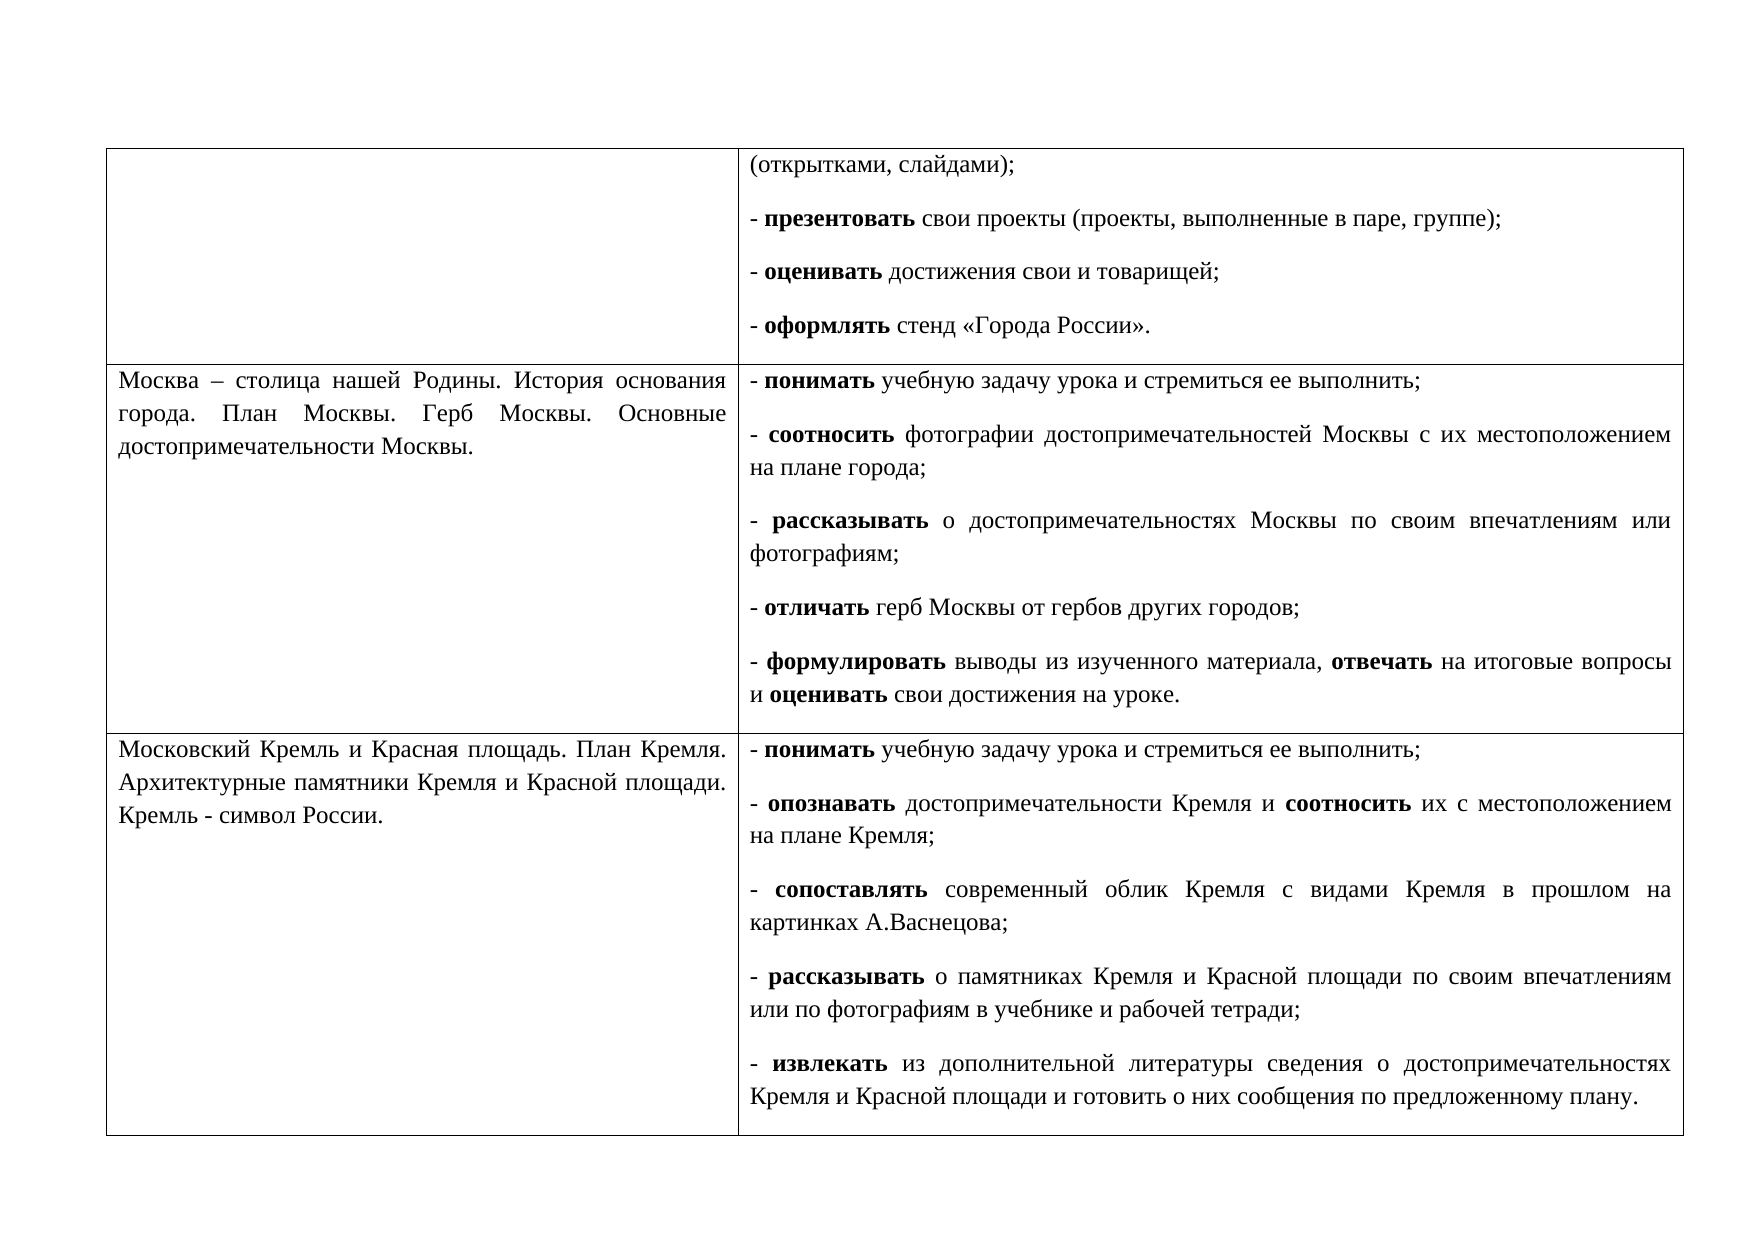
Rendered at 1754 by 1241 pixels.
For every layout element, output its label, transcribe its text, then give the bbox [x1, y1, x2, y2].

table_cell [739, 149, 1683, 364]
table_cell Москва – столица нашей Родины. История основания города. План Москвы. Герб Москвы. Основные достопримечательности Москвы. [107, 365, 738, 733]
table_cell - понимать учебную задачу урока и стремиться ее выполнить; - соотносить фотографии достопримечательностей Москвы с их местоположением на плане города; - рассказывать о достопримечательностях Москвы по своим впечатлениям или фотографиям; - отличать герб Москвы от гербов других городов; - формулировать выводы из изученного материала, отвечать на итоговые вопросы и оценивать свои достижения на уроке. [739, 365, 1683, 733]
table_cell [739, 734, 1683, 1135]
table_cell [107, 734, 738, 1135]
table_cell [107, 149, 738, 364]
